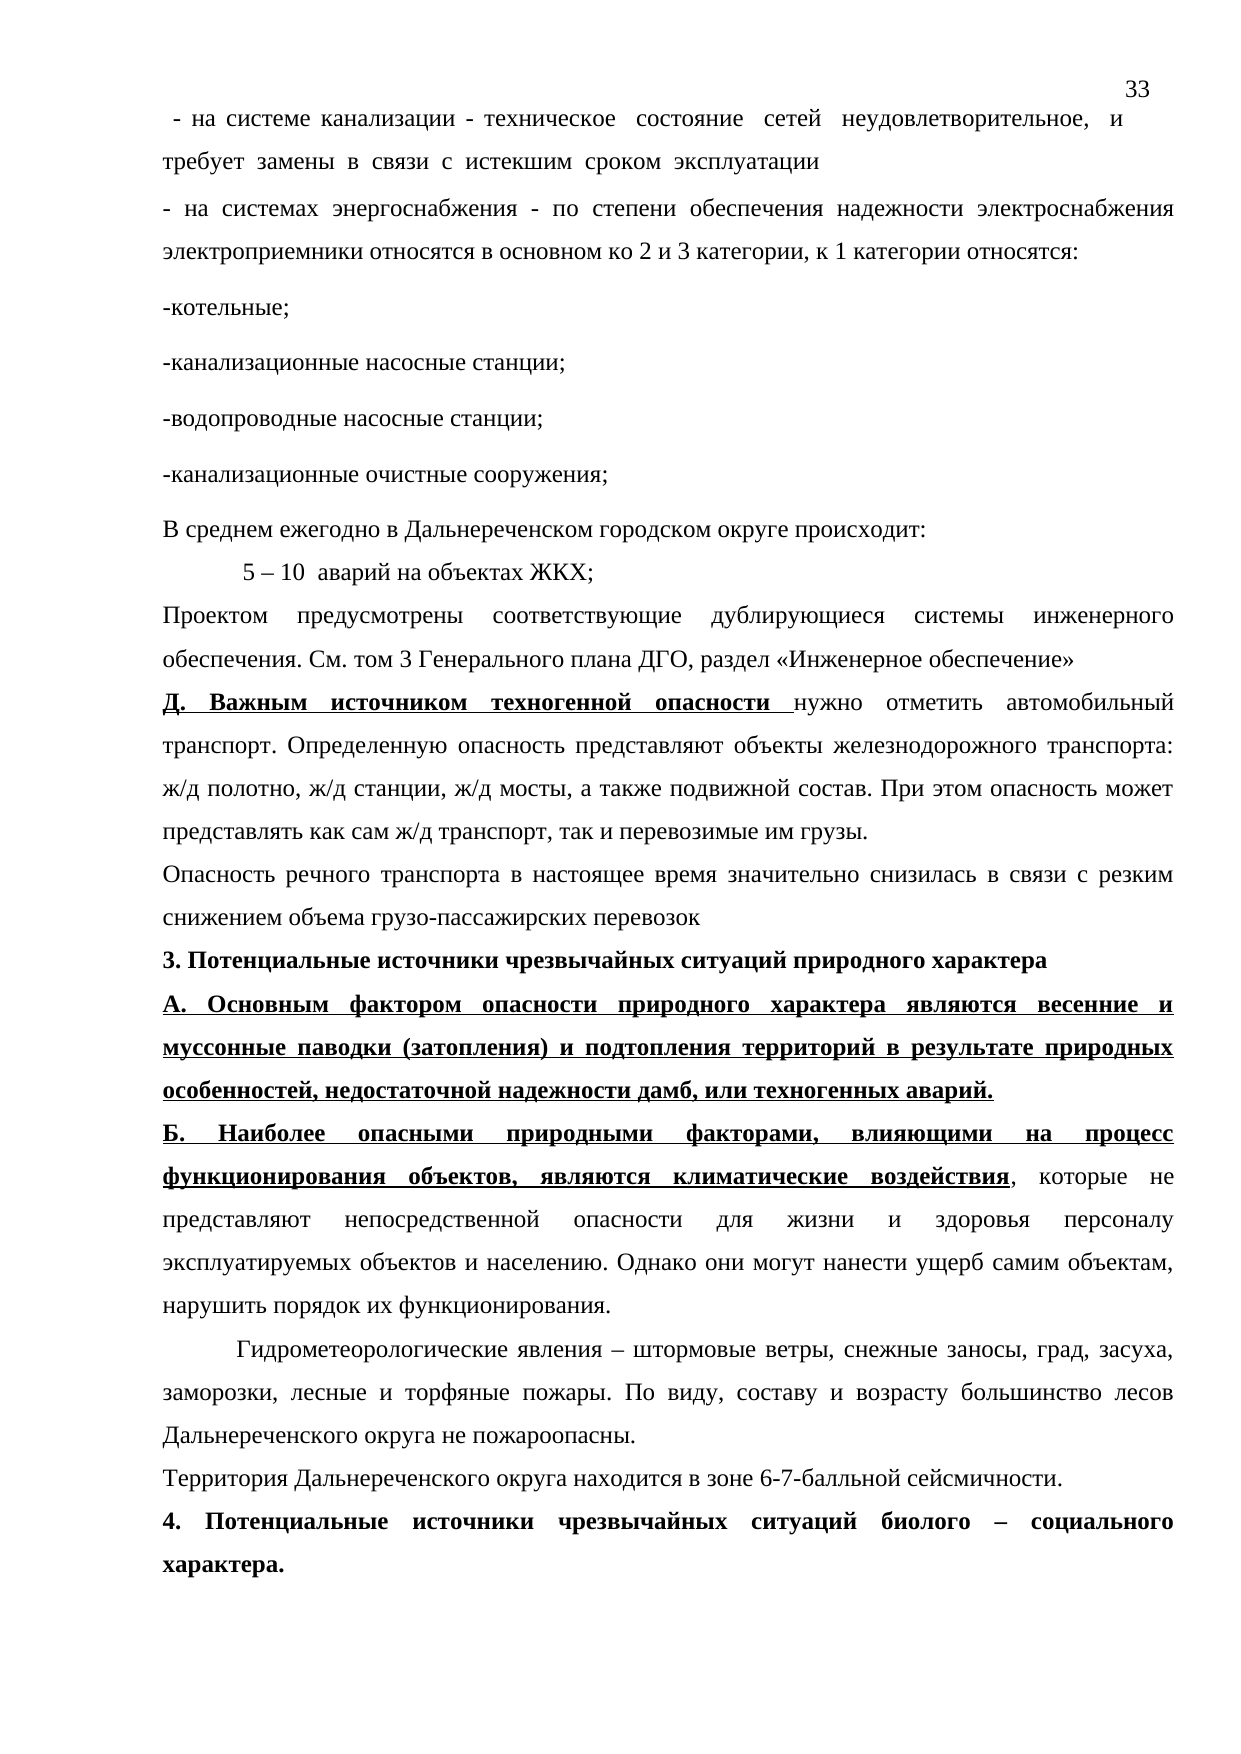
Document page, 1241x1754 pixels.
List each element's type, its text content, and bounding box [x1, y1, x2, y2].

text -котельные; [162, 292, 1174, 321]
text 5 – 10 аварий на объектах ЖКХ; [162, 557, 1174, 586]
text А. Основным фактором опасности природного характера являются весенние и муссонные паводки (затопления) и подтопления территорий в результате природных особенностей, недостаточной надежности дамб, или техногенных аварий. [162, 1058, 1174, 1104]
text -водопроводные насосные станции; [162, 403, 1174, 432]
list Гидрометеорологические явления – штормовые ветры, снежные заносы, град, засуха, заморозки, лесные и торфяные пожары. По виду, составу и возрасту большинство лесов Дальнереченского округа не пожароопасны. [162, 1334, 1174, 1449]
text 4. Потенциальные источники чрезвычайных ситуаций биолого – социального характера. [162, 1506, 1174, 1578]
text - на системах энергоснабжения - по степени обеспечения надежности электроснабжения электроприемники относятся в основном ко 2 и 3 категории, к 1 категории относятся: [162, 193, 1174, 265]
text -канализационные очистные сооружения; [162, 459, 1174, 487]
text А. Основным фактором опасности природного характера являются весенние и муссонные паводки (затопления) и подтопления территорий в результате природных особенностей, недостаточной надежности дамб, или техногенных аварий. [162, 1015, 1174, 1057]
text Д. Важным источником техногенной опасности нужно отметить автомобильный транспорт. Определенную опасность представляют объекты железнодорожного транспорта: ж/д полотно, ж/д станции, ж/д мосты, а также подвижной состав. При этом опасность может представлять как сам ж/д транспорт, так и перевозимые им грузы. [162, 687, 1174, 845]
text Б. Наиболее опасными природными факторами, влияющими на процесс функционирования объектов, являются климатические воздействия, которые не представляют непосредственной опасности для жизни и здоровья персоналу эксплуатируемых объектов и населению. Однако они могут нанести ущерб самим объектам, нарушить порядок их функционирования. [162, 1144, 1174, 1319]
text - на системе канализации - техническое состояние сетей неудовлетворительное, и требует замены в связи с истекшим сроком эксплуатации [162, 103, 1174, 174]
text 3. Потенциальные источники чрезвычайных ситуаций природного характера [162, 946, 1174, 974]
text Проектом предусмотрены соответствующие дублирующиеся системы инженерного обеспечения. См. том 3 Генерального плана ДГО, раздел «Инженерное обеспечение» [162, 601, 1174, 672]
text Территория Дальнереченского округа находится в зоне 6-7-балльной сейсмичности. [162, 1463, 1174, 1492]
text В среднем ежегодно в Дальнереченском городском округе происходит: [162, 514, 1174, 543]
text -канализационные насосные станции; [162, 347, 1174, 376]
text Б. Наиболее опасными природными факторами, влияющими на процесс функционирования объектов, являются климатические воздействия, которые не представляют непосредственной опасности для жизни и здоровья персоналу эксплуатируемых объектов и населению. Однако они могут нанести ущерб самим объектам, нарушить порядок их функционирования. [162, 1118, 1174, 1143]
text А. Основным фактором опасности природного характера являются весенние и муссонные паводки (затопления) и подтопления территорий в результате природных особенностей, недостаточной надежности дамб, или техногенных аварий. [162, 989, 1174, 1014]
text Опасность речного транспорта в настоящее время значительно снизилась в связи с резким снижением объема грузо-пассажирских перевозок [162, 859, 1174, 931]
